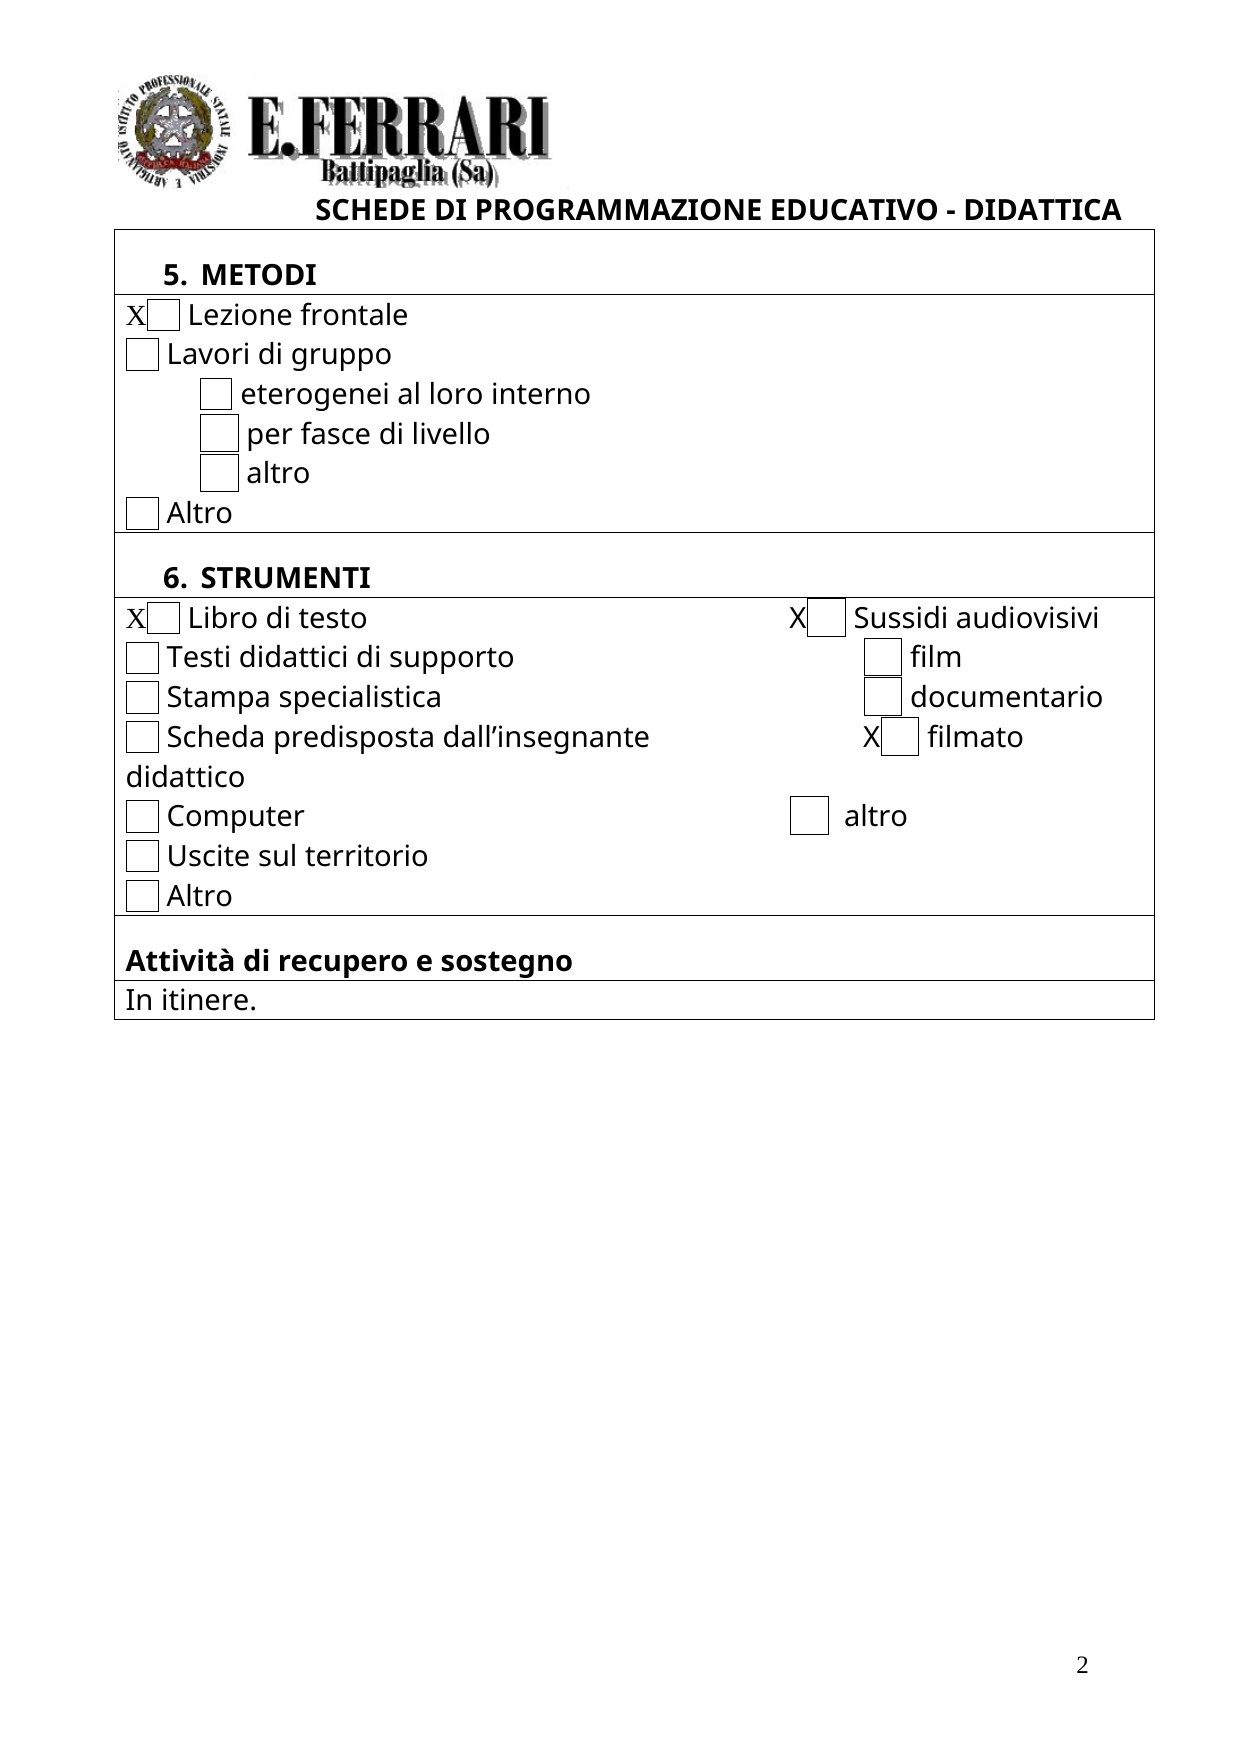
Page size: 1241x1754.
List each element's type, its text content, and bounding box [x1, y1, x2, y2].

table_cell METODI [115, 230, 1154, 294]
picture [118, 75, 570, 189]
table_cell X Lezione frontale Lavori di gruppo eterogenei al loro interno per fasce di livello altro Altro [115, 295, 1154, 532]
table_cell In itinere. [115, 981, 1154, 1019]
table_cell Attività di recupero e sostegno [115, 916, 1154, 979]
table_cell STRUMENTI [115, 533, 1154, 597]
table_cell X Libro di testo X Sussidi audiovisivi Testi didattici di supporto film Stampa specialistica documentario Scheda predisposta dall’insegnante X filmato didattico Computer altro Uscite sul territorio Altro [115, 598, 1154, 914]
